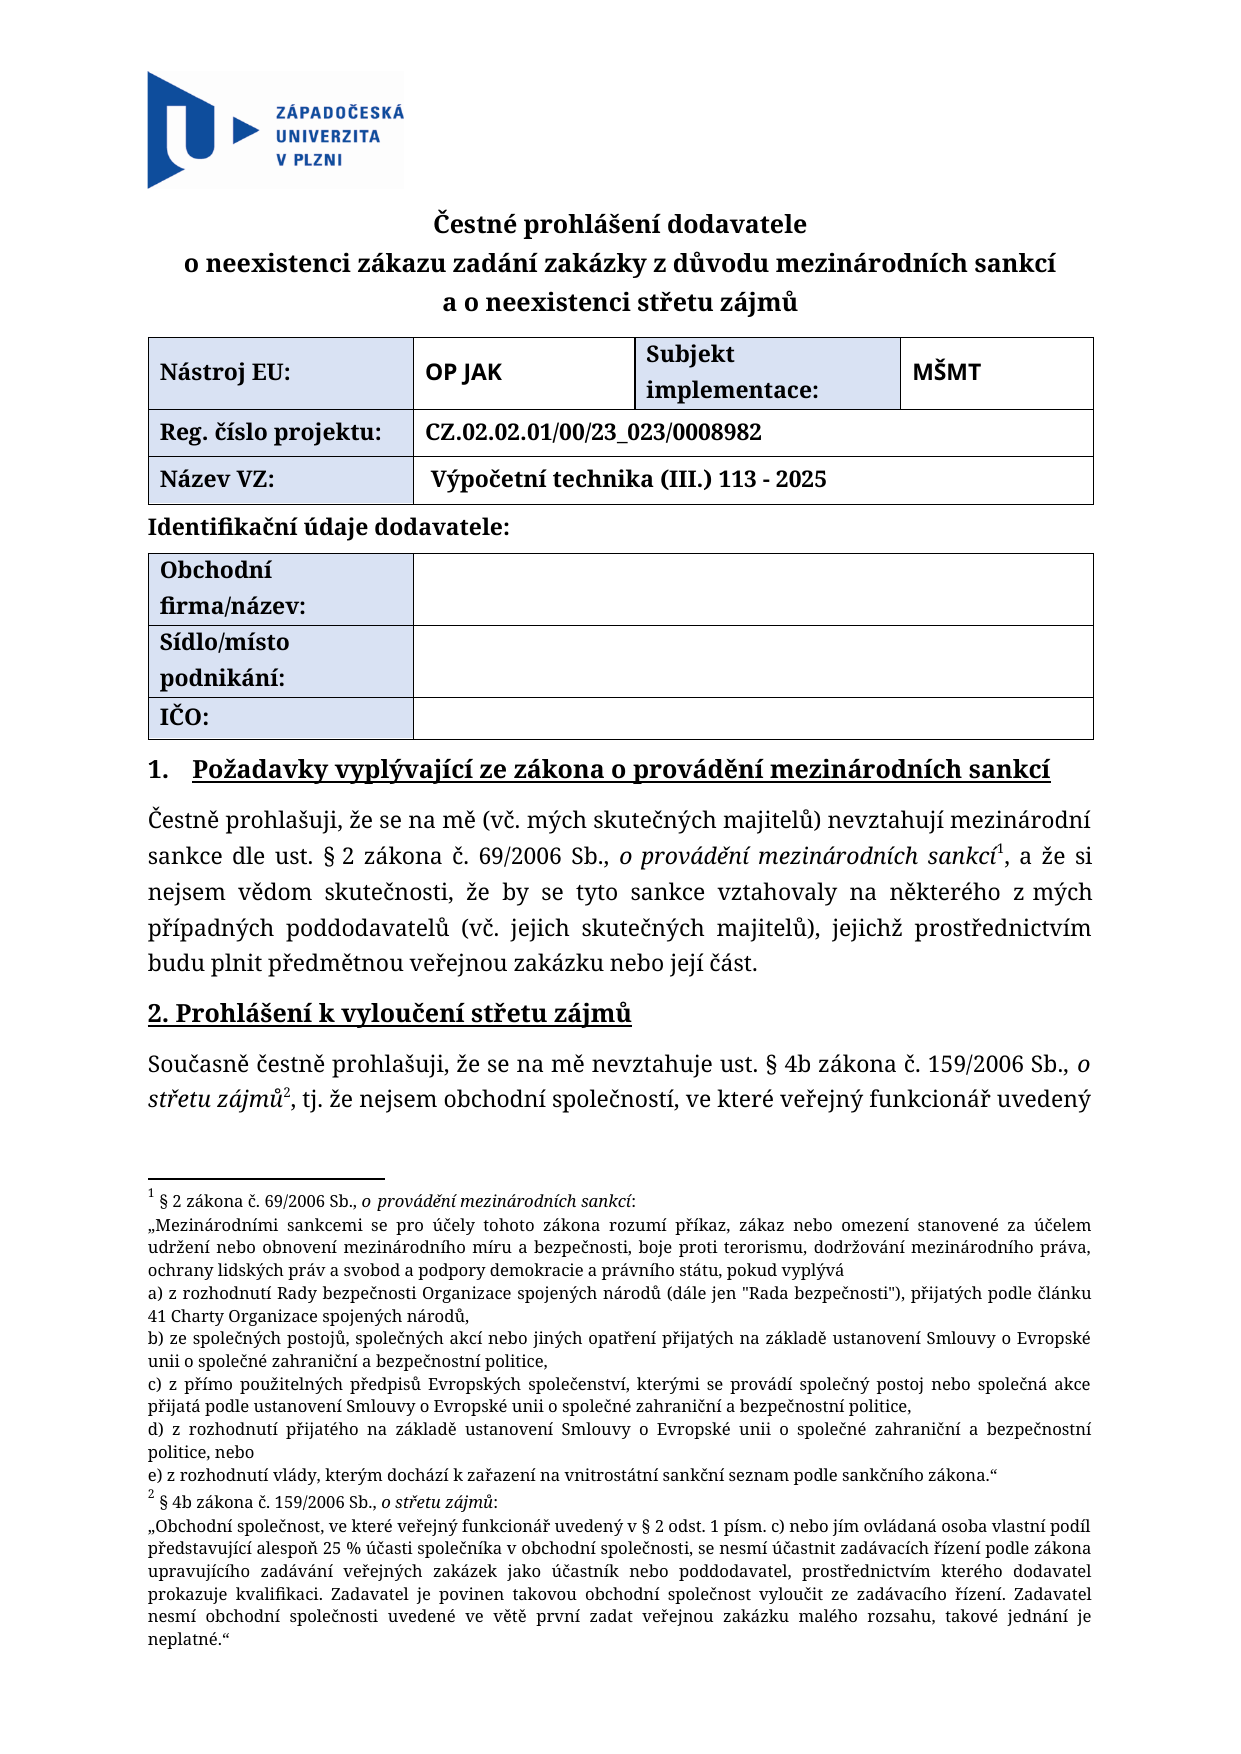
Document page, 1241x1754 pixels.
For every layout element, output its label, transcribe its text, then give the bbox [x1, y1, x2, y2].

table_header Nástroj EU: [149, 338, 413, 409]
table_header [414, 554, 1093, 625]
table_cell CZ.02.02.01/00/23_023/0008982 [414, 410, 1093, 456]
table_header Subjekt implementace: [636, 338, 900, 409]
table_header OP JAK [414, 338, 634, 409]
table_header Obchodní firma/název: [149, 554, 413, 625]
table_cell [414, 626, 1093, 697]
table_cell [414, 698, 1093, 738]
text Identifikační údaje dodavatele: [148, 511, 1093, 542]
text Čestně prohlašuji, že se na mě (vč. mých skutečných majitelů) nevztahují mezinárodní sankce dle ust. § 2 zákona č. 69/2006 Sb., o provádění mezinárodních sankcí, a že si nejsem vědom skutečnosti, že by se tyto sankce vztahovaly na některého z mých případných poddodavatelů (vč. jejich skutečných majitelů), jejichž prostřednictvím budu plnit předmětnou veřejnou zakázku nebo její část. [148, 804, 1093, 979]
text Čestné prohlášení dodavatele [148, 207, 1093, 241]
table_cell IČO: [149, 698, 413, 738]
table_header MŠMT [901, 338, 1093, 409]
subtitle 2. Prohlášení k vyloučení střetu zájmů [148, 996, 1093, 1030]
text o neexistenci zákazu zadání zakázky z důvodu mezinárodních sankcí a o neexistenci střetu zájmů [148, 246, 1093, 319]
picture [147, 71, 404, 189]
table_cell Reg. číslo projektu: [149, 410, 413, 456]
subtitle 1. Požadavky vyplývající ze zákona o provádění mezinárodních sankcí [148, 752, 1093, 786]
table_cell Sídlo/místo podnikání: [149, 626, 413, 697]
table_cell Výpočetní technika (III.) 113 - 2025 [414, 457, 1093, 503]
list Současně čestně prohlašuji, že se na mě nevztahuje ust. § 4b zákona č. 159/2006 Sb., o střetu zájmů, tj. že nejsem obchodní společností, ve které veřejný funkcionář uvedený v ust. § 2 odst. 1 písm. c) zákona o střetu zájmů nebo jím ovládaná osoba vlastní podíl představující alespoň 25 % účasti společníka v obchodní společnosti. [148, 1047, 1093, 1115]
table_cell Název VZ: [149, 457, 413, 503]
